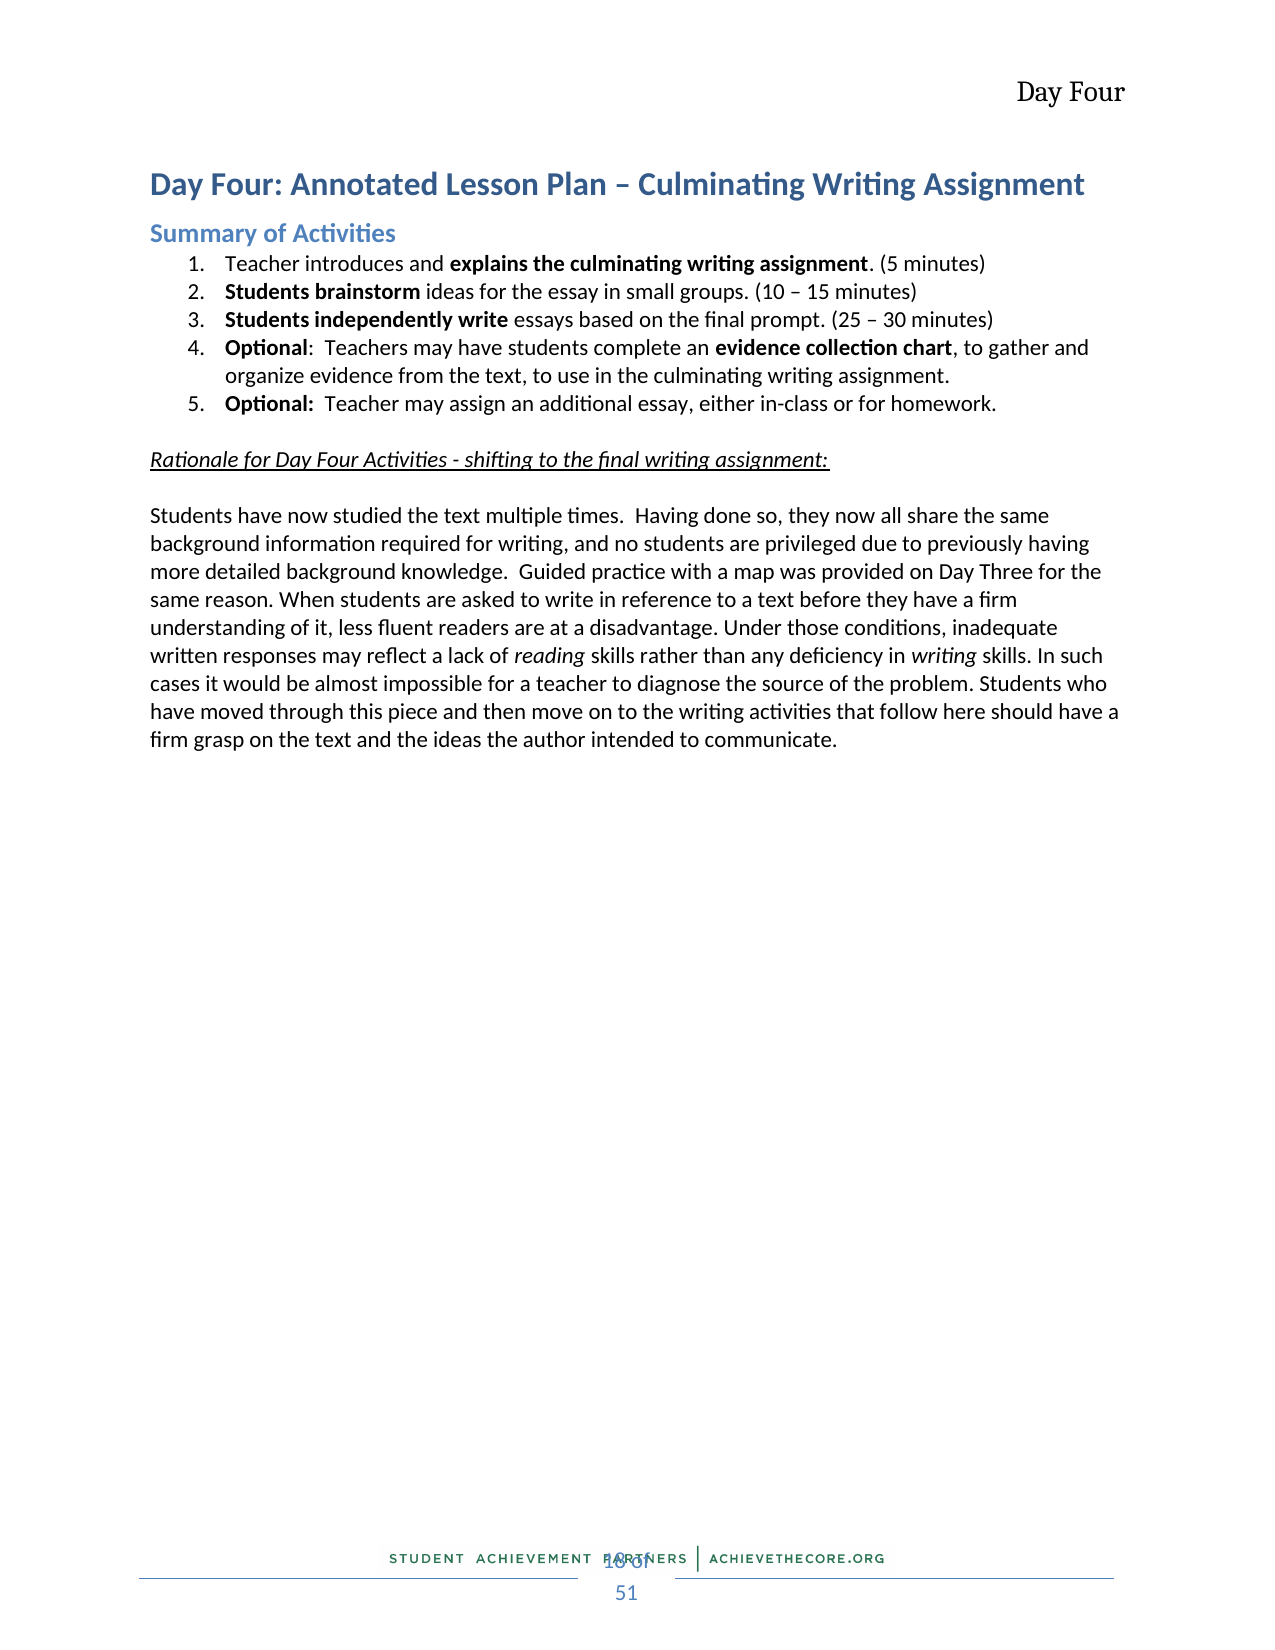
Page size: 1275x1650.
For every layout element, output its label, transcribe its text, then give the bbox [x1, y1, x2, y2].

list Optional: Teacher may assign an additional essay, either in-class or for homework. [187, 389, 1125, 417]
list Students independently write essays based on the final prompt. (25 – 30 minutes) [187, 305, 1125, 333]
text Students have now studied the text multiple times. Having done so, they now all share the same background information required for writing, and no students are privileged due to previously having more detailed background knowledge. Guided practice with a map was provided on Day Three for the same reason. When students are asked to write in reference to a text before they have a firm understanding of it, less fluent readers are at a disadvantage. Under those conditions, inadequate written responses may reflect a lack of reading skills rather than any deficiency in writing skills. In such cases it would be almost impossible for a teacher to diagnose the source of the problem. Students who have moved through this piece and then move on to the writing activities that follow here should have a firm grasp on the text and the ideas the author intended to communicate. [150, 501, 1125, 753]
text Rationale for Day Four Activities - shifting to the final writing assignment: [150, 445, 1125, 473]
list Students brainstorm ideas for the essay in small groups. (10 – 15 minutes) [187, 277, 1125, 305]
list Optional: Teachers may have students complete an evidence collection chart, to gather and organize evidence from the text, to use in the culminating writing assignment. [187, 333, 1125, 389]
subtitle Summary of Activities [150, 216, 1125, 249]
picture [378, 1542, 897, 1575]
list Teacher introduces and explains the culminating writing assignment. (5 minutes) [187, 249, 1125, 277]
subtitle Day Four: Annotated Lesson Plan – Culminating Writing Assignment [150, 162, 1125, 203]
